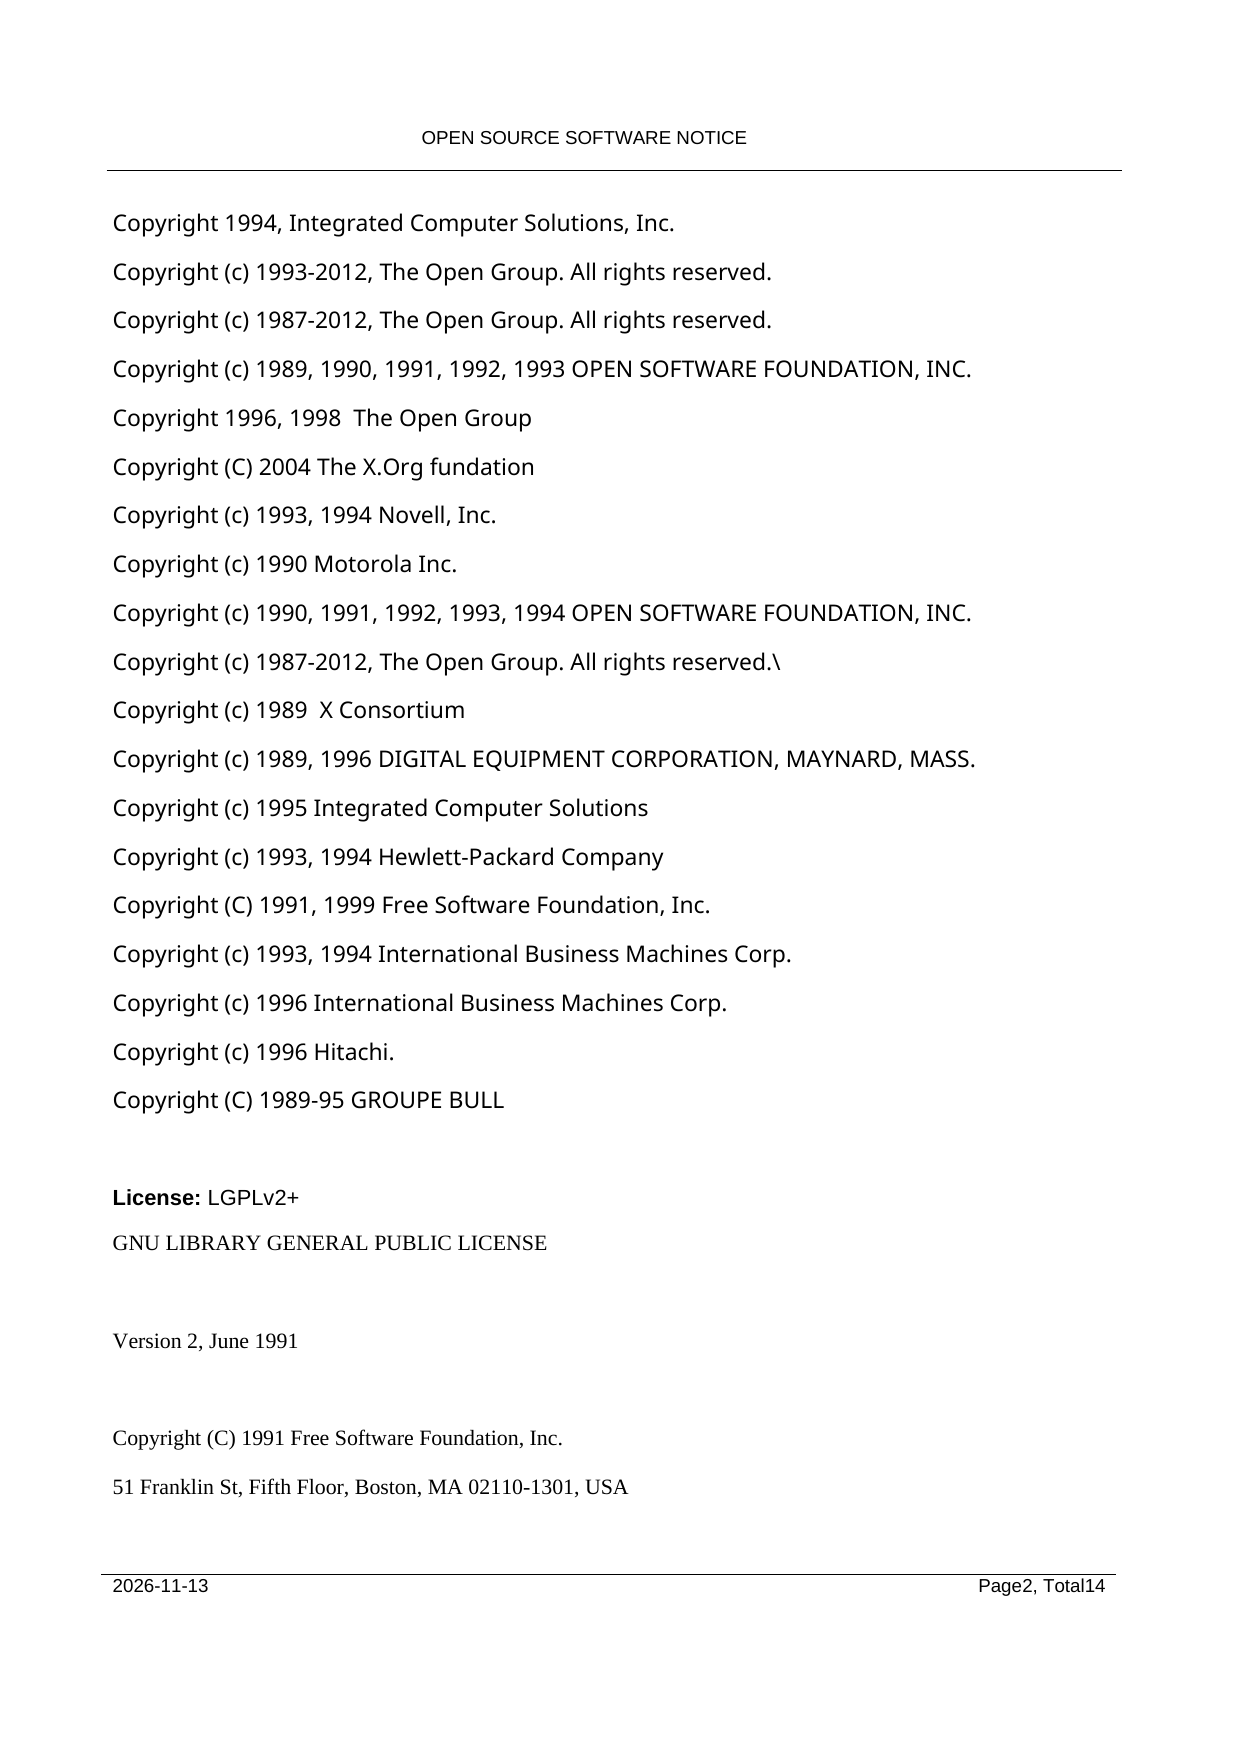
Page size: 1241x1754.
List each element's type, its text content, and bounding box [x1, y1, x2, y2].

text License: LGPLv2+ [112, 1181, 1128, 1214]
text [112, 206, 1128, 1165]
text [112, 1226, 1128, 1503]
